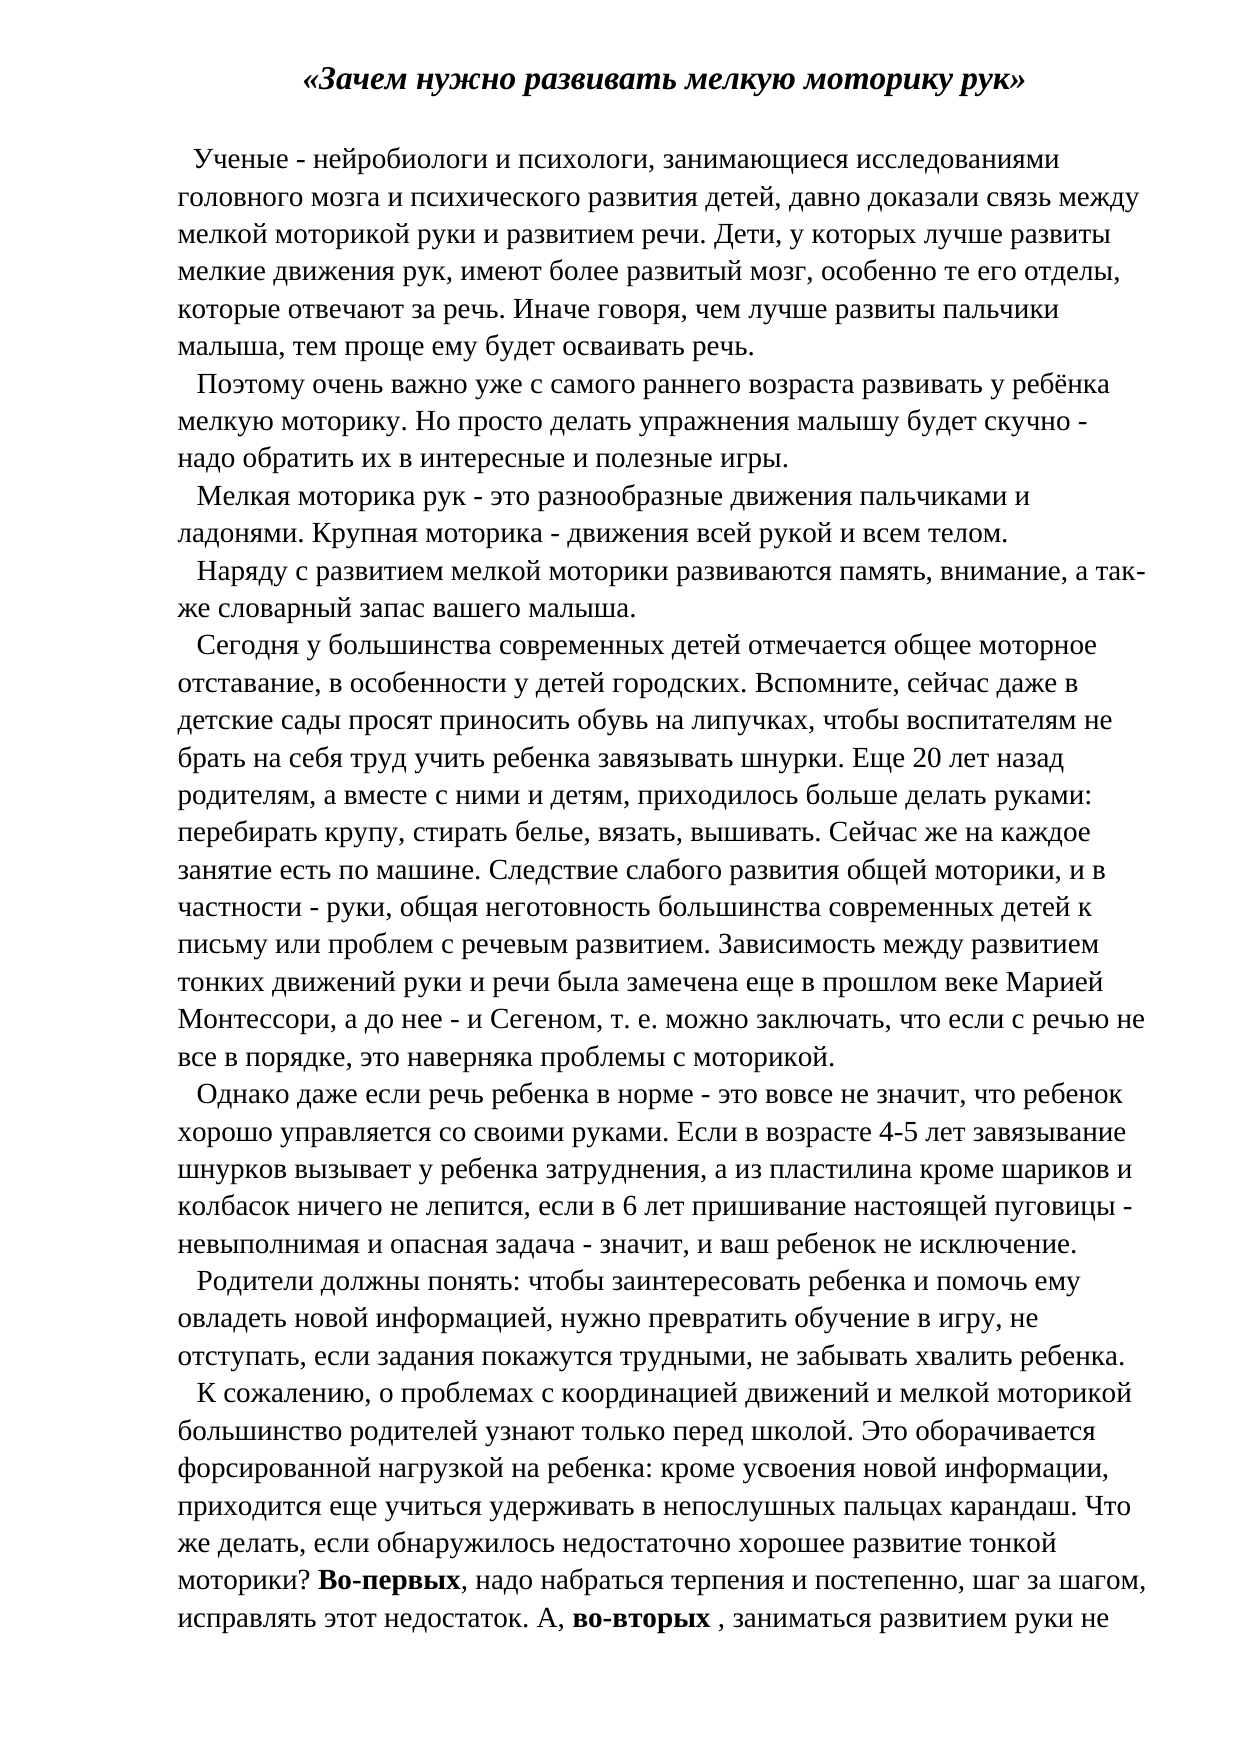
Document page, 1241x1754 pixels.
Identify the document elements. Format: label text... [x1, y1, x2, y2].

text Мелкая моторика рук - это разнообразные движения пальчиками и ладонями. Крупная моторика - движения всей рукой и всем телом. [177, 474, 1152, 549]
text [177, 1372, 1152, 1633]
text Сегодня у большинства современных детей отмечается общее моторное отставание, в особенности у детей городских. Вспомните, сейчас даже в детские сады просят приносить обувь на липучках, чтобы воспитателям не брать на себя труд учить ребенка завязывать шнурки. Еще 20 лет назад родителям, а вместе с ними и детям, приходилось больше делать руками: перебирать крупу, стирать белье, вязать, вышивать. Сейчас же на каждое занятие есть по машине. Следствие слабого развития общей моторики, и в частности - руки, общая неготовность большинства современных детей к письму или проблем с речевым развитием. Зависимость между развитием тонких движений руки и речи была замечена еще в прошлом веке Марией Монтессори, а до нее - и Сегеном, т. е. можно заключать, что если с речью не все в порядке, это наверняка проблемы с моторикой. [177, 624, 1152, 1072]
text Поэтому очень важно уже с самого раннего возраста развивать у ребёнка мелкую моторику. Но просто делать упражнения малышу будет скучно - надо обратить их в интересные и полезные игры. [177, 362, 1152, 474]
text Наряду с развитием мелкой моторики развиваются память, внимание, а также словарный запас вашего малыша. [177, 549, 1152, 624]
text Родители должны понять: чтобы заинтересовать ребенка и помочь ему овладеть новой информацией, нужно превратить обучение в игру, не отступать, если задания покажутся трудными, не забывать хвалить ребенка. [177, 1259, 1152, 1372]
text Ученые - нейробиологи и психологи, занимающиеся исследованиями головного мозга и психического развития детей, давно доказали связь между мелкой моторикой руки и развитием речи. Дети, у которых лучше развиты мелкие движения рук, имеют более развитый мозг, особенно те его отделы, которые отвечают за речь. Иначе говоря, чем лучше развиты пальчики малыша, тем проще ему будет осваивать речь. [177, 137, 1152, 362]
subtitle «Зачем нужно развивать мелкую моторику рук» [192, 44, 1137, 97]
text Однако даже если речь ребенка в норме - это вовсе не значит, что ребенок хорошо управляется со своими руками. Если в возрасте 4-5 лет завязывание шнурков вызывает у ребенка затруднения, а из пластилина кроме шариков и колбасок ничего не лепится, если в 6 лет пришивание настоящей пуговицы - невыполнимая и опасная задача - значит, и ваш ребенок не исключение. [177, 1072, 1152, 1259]
